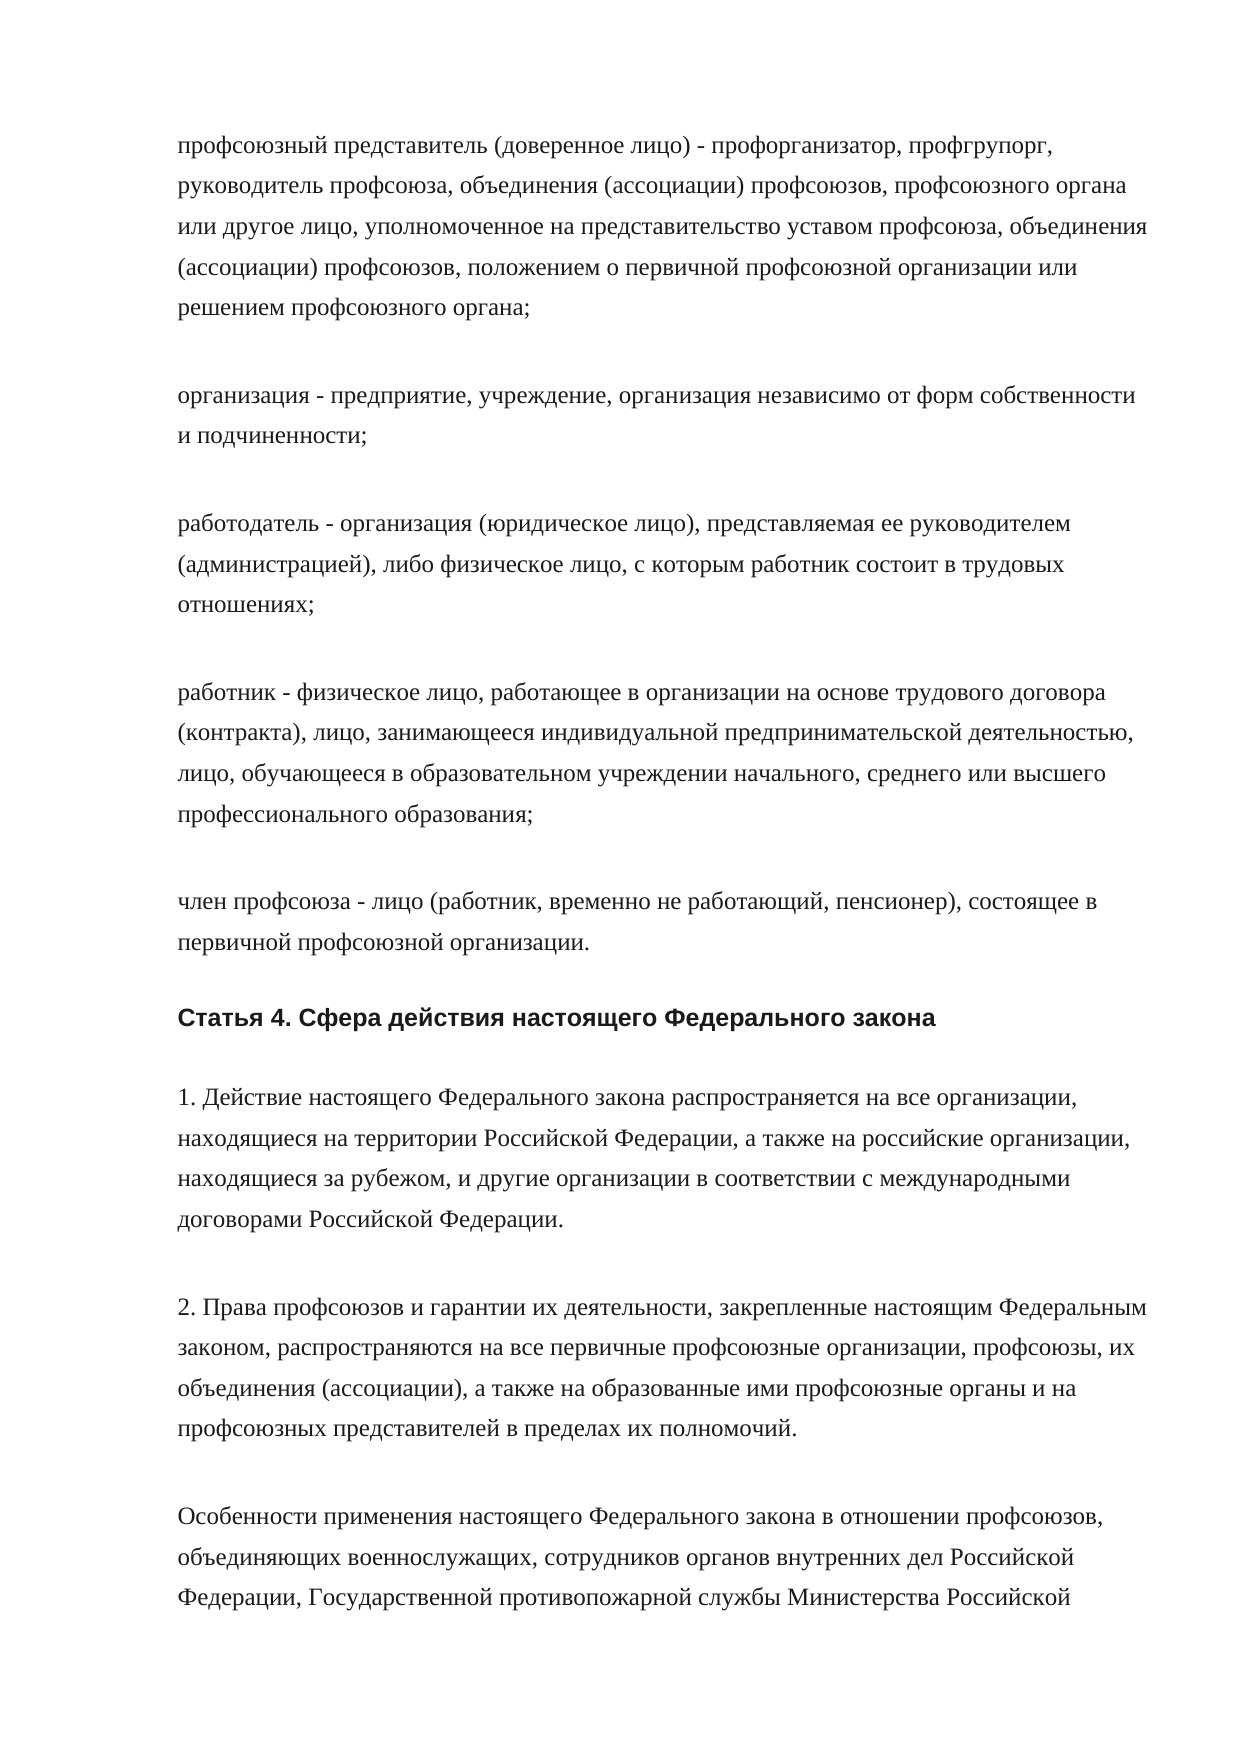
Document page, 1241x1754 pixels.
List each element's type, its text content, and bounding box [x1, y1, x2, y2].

text работник - физическое лицо, работающее в организации на основе трудового договора (контракта), лицо, занимающееся индивидуальной предпринимательской деятельностью, лицо, обучающееся в образовательном учреждении начального, среднего или высшего профессионального образования; [177, 665, 1152, 827]
text Статья 4. Сфера действия настоящего Федерального закона [177, 1002, 1152, 1031]
text организация - предприятие, учреждение, организация независимо от форм собственности и подчиненности; [177, 368, 1152, 449]
text 1. Действие настоящего Федерального закона распространяется на все организации, находящиеся на территории Российской Федерации, а также на российские организации, находящиеся за рубежом, и другие организации в соответствии с международными договорами Российской Федерации. [177, 1070, 1152, 1233]
text 2. Права профсоюзов и гарантии их деятельности, закрепленные настоящим Федеральным законом, распространяются на все первичные профсоюзные организации, профсоюзы, их объединения (ассоциации), а также на образованные ими профсоюзные органы и на профсоюзных представителей в пределах их полномочий. [177, 1280, 1152, 1442]
text профсоюзный представитель (доверенное лицо) - профорганизатор, профгрупорг, руководитель профсоюза, объединения (ассоциации) профсоюзов, профсоюзного органа или другое лицо, уполномоченное на представительство уставом профсоюза, объединения (ассоциации) профсоюзов, положением о первичной профсоюзной организации или решением профсоюзного органа; [177, 118, 1152, 321]
text член профсоюза - лицо (работник, временно не работающий, пенсионер), состоящее в первичной профсоюзной организации. [177, 874, 1152, 956]
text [177, 1489, 1152, 1611]
text работодатель - организация (юридическое лицо), представляемая ее руководителем (администрацией), либо физическое лицо, с которым работник состоит в трудовых отношениях; [177, 496, 1152, 618]
